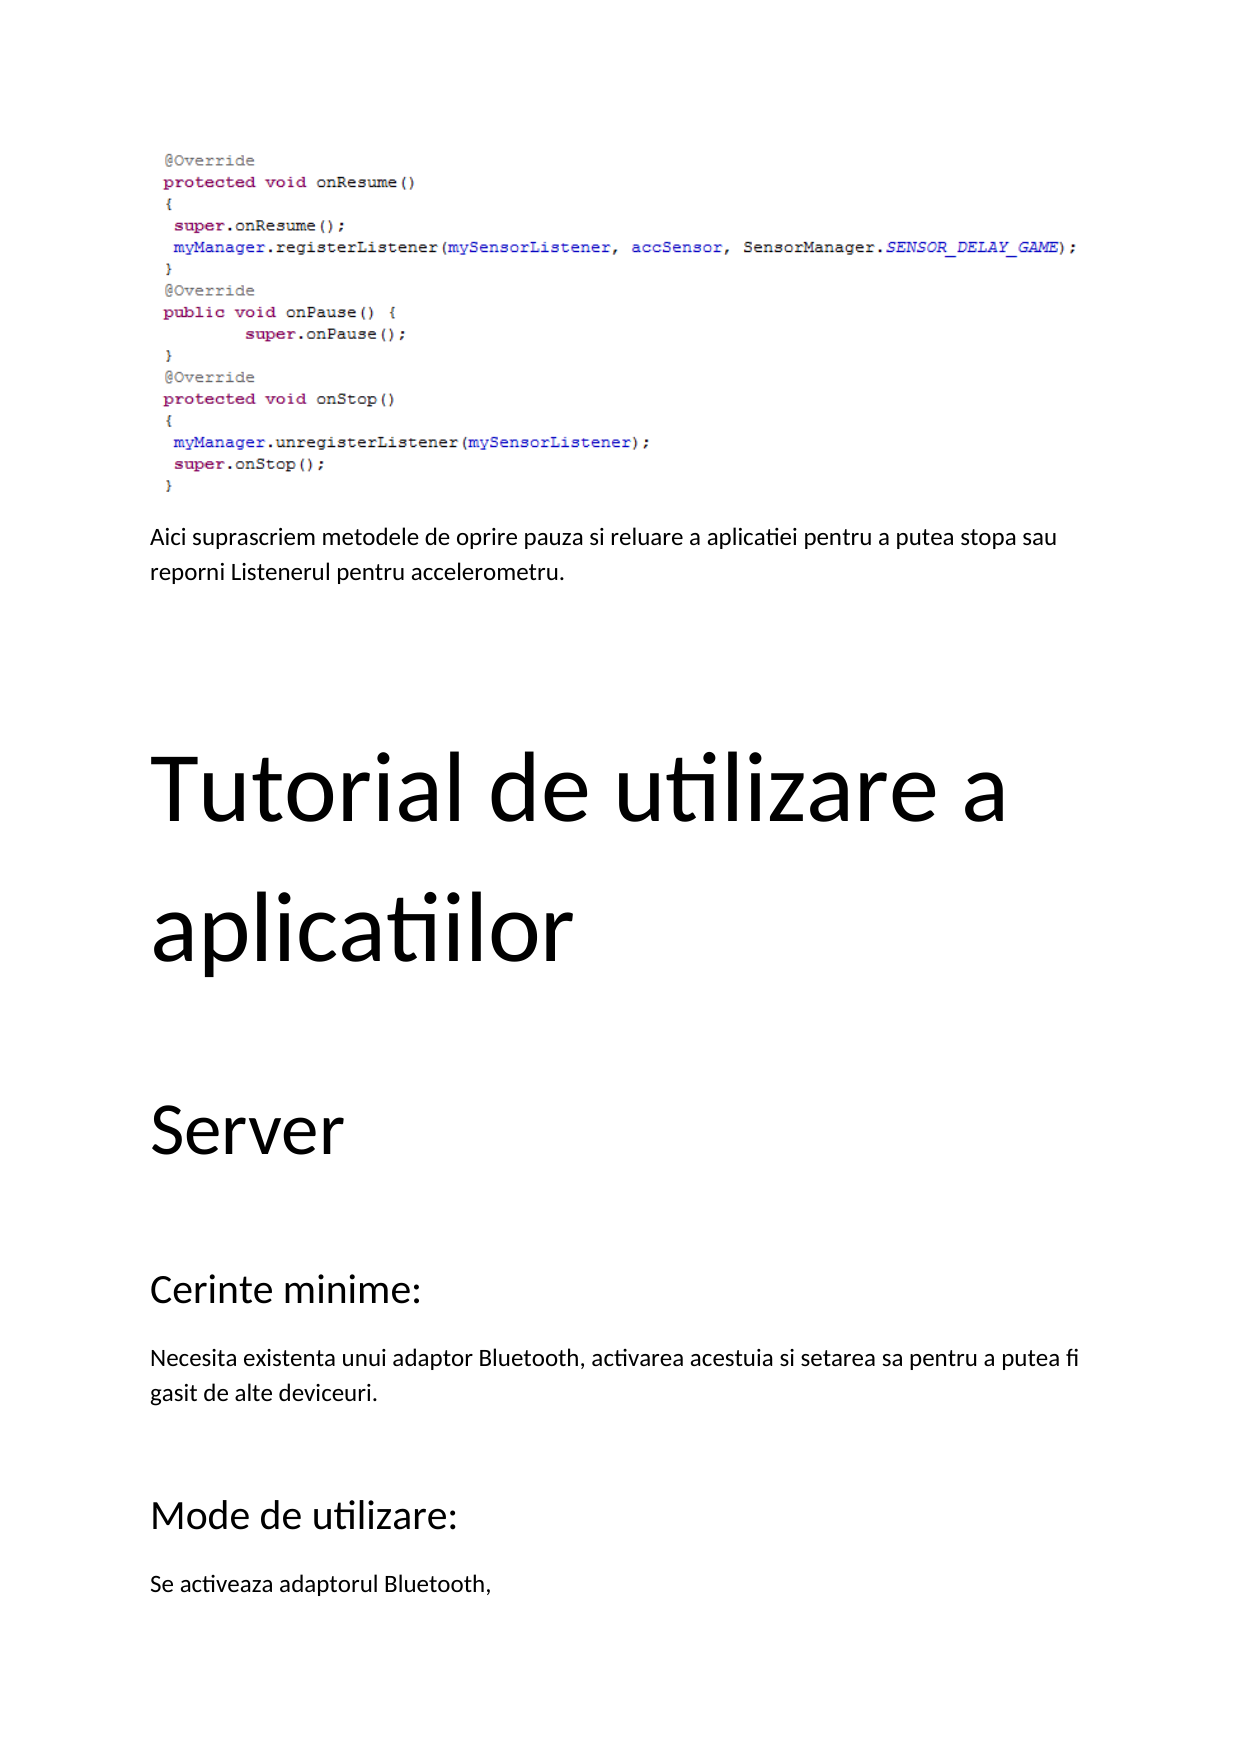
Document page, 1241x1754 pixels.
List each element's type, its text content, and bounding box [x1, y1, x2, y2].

text Mode de utilizare: [150, 1489, 1090, 1540]
text Se activeaza adaptorul Bluetooth, [150, 1568, 1090, 1599]
text Cerinte minime: [150, 1263, 1090, 1314]
text Necesita existenta unui adaptor Bluetooth, activarea acestuia si setarea sa pentru a putea fi gasit de alte deviceuri. [150, 1342, 1090, 1408]
text Tutorial de utilizare a aplicatiilor [150, 724, 1090, 986]
text Server [150, 1081, 1090, 1173]
text Aici suprascriem metodele de oprire pauza si reluare a aplicatiei pentru a putea stopa sau reporni Listenerul pentru accelerometru. [150, 521, 1090, 587]
picture [150, 150, 1091, 497]
